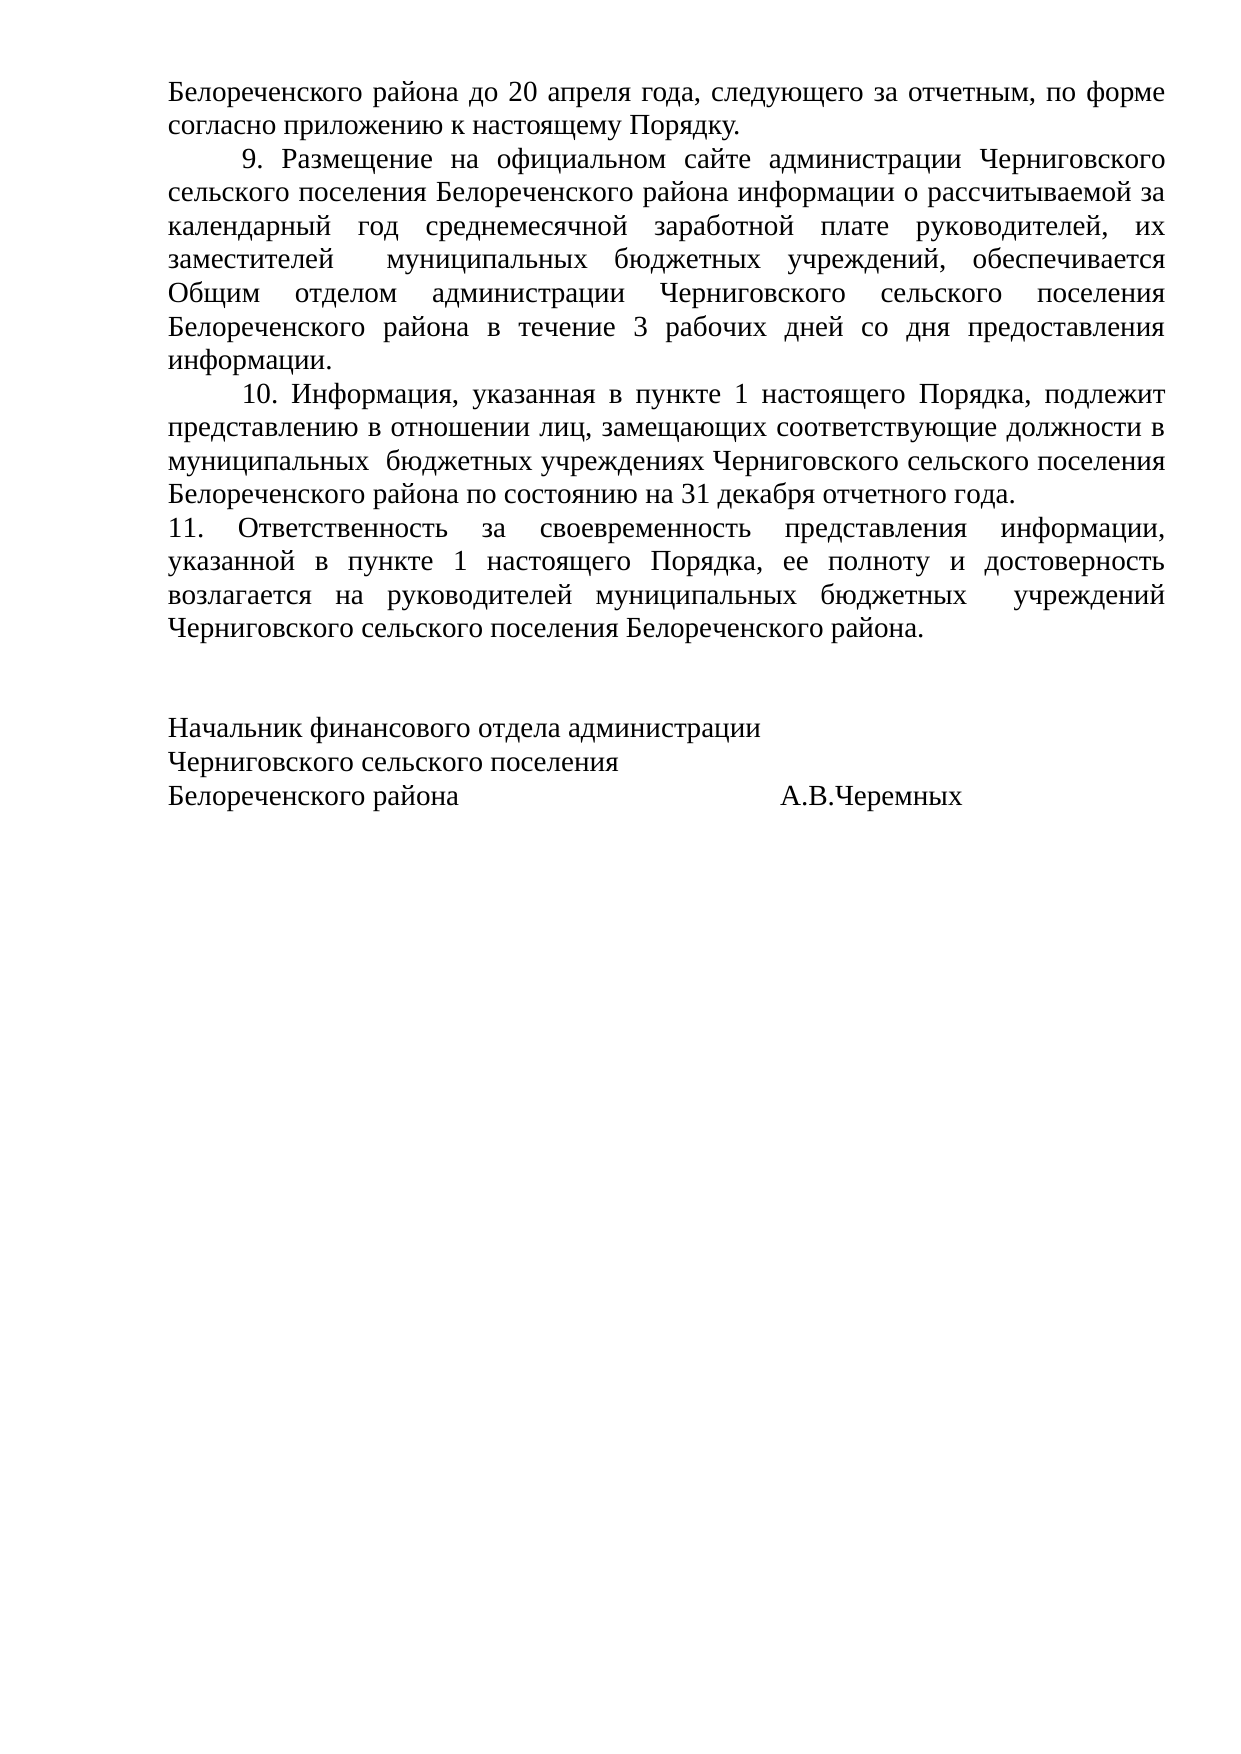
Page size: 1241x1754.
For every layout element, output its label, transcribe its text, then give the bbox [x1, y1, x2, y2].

text Черниговского сельского поселения [168, 745, 1166, 778]
text 11. Ответственность за своевременность представления информации, указанной в пункте 1 настоящего Порядка, ее полноту и достоверность возлагается на руководителей муниципальных бюджетных учреждений Черниговского сельского поселения Белореченского района. [168, 510, 1166, 644]
text 9. Размещение на официальном сайте администрации Черниговского сельского поселения Белореченского района информации о рассчитываемой за календарный год среднемесячной заработной плате руководителей, их заместителей муниципальных бюджетных учреждений, обеспечивается Общим отделом администрации Черниговского сельского поселения Белореченского района в течение 3 рабочих дней со дня предоставления информации. [168, 141, 1166, 376]
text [168, 74, 1166, 141]
text Белореченского района А.В.Черемных [168, 778, 1166, 812]
text 10. Информация, указанная в пункте 1 настоящего Порядка, подлежит представлению в отношении лиц, замещающих соответствующие должности в муниципальных бюджетных учреждениях Черниговского сельского поселения Белореченского района по состоянию на 31 декабря отчетного года. [168, 376, 1166, 510]
text Начальник финансового отдела администрации [168, 711, 1166, 745]
